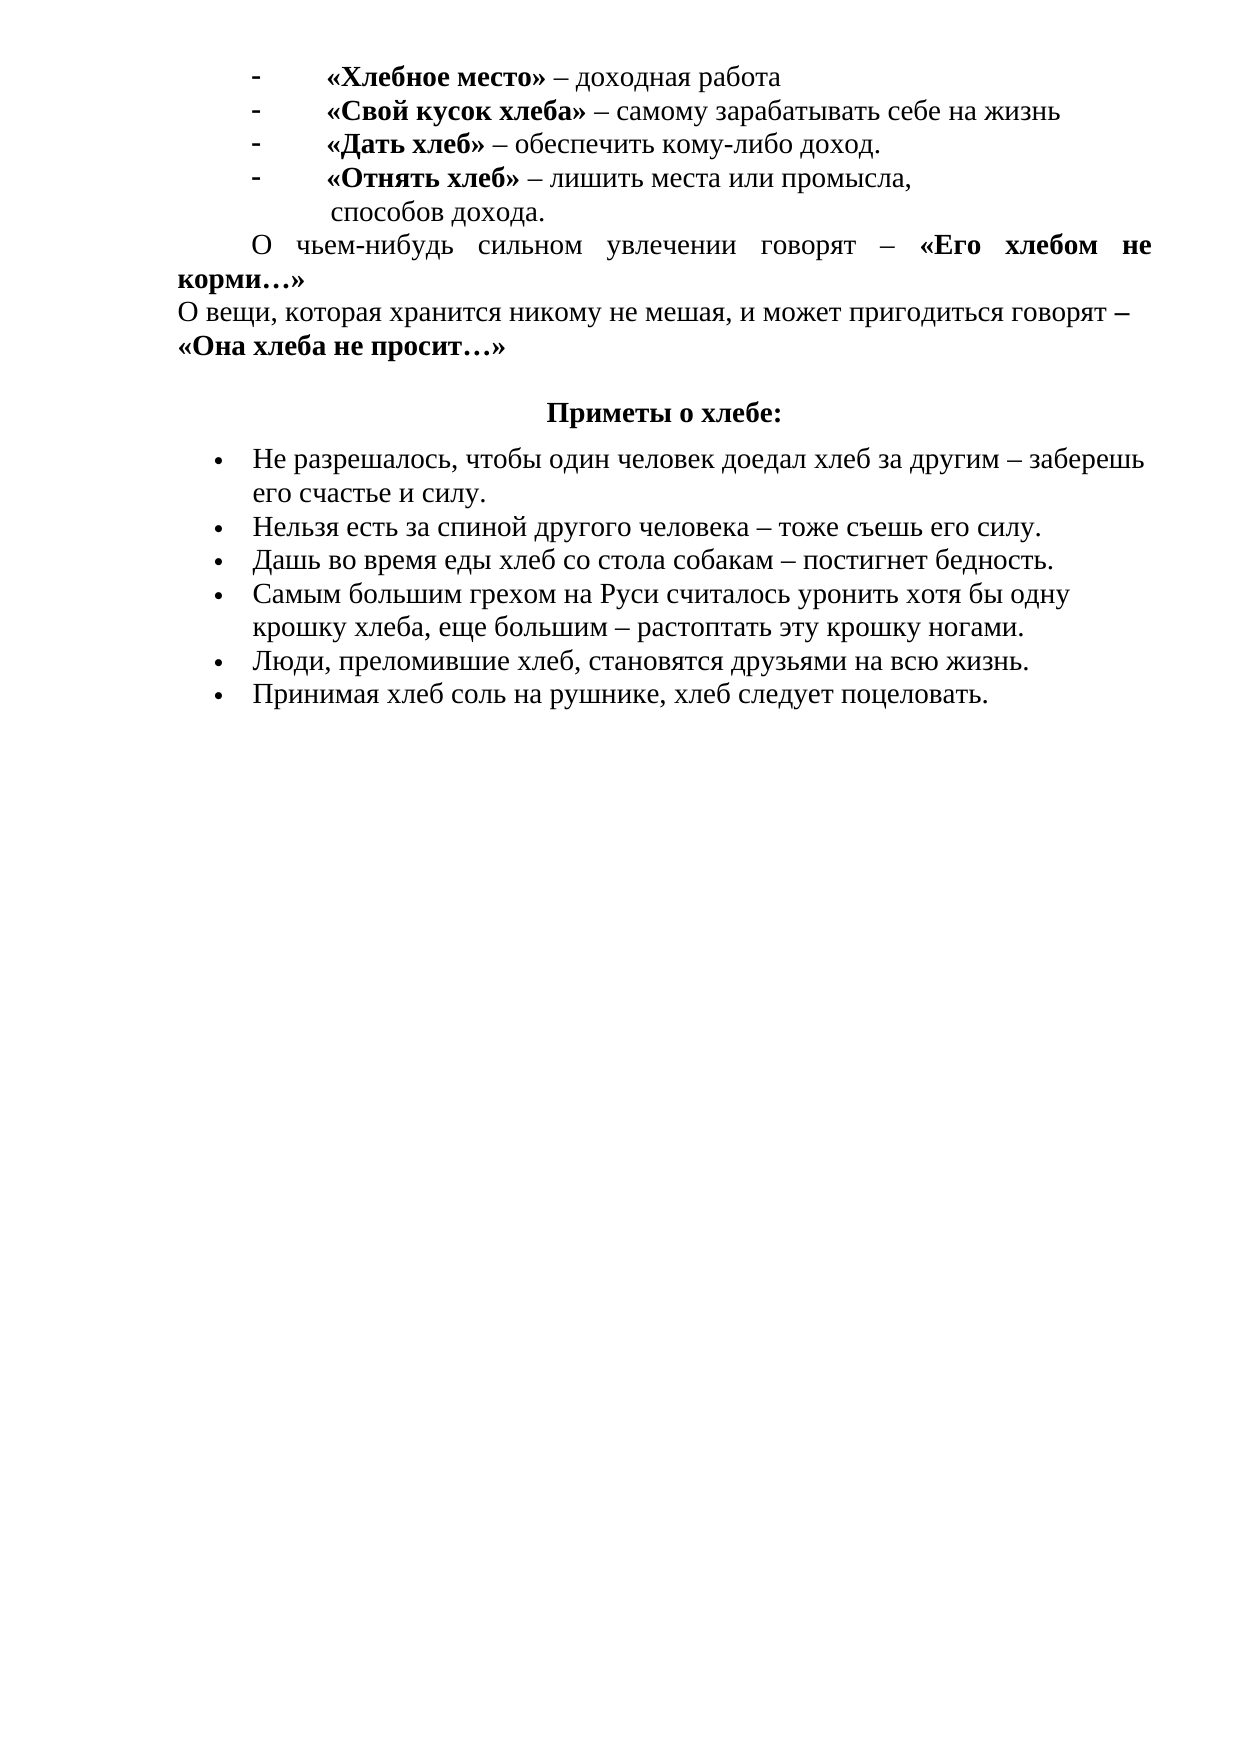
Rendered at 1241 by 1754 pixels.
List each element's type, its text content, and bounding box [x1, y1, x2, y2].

list «Дать хлеб» – обеспечить кому-либо доход. [177, 126, 1152, 160]
list Дашь во время еды хлеб со стола собакам – постигнет бедность. [215, 542, 1152, 576]
list Самым большим грехом на Руси считалось уронить хотя бы одну крошку хлеба, еще большим – растоптать эту крошку ногами. [215, 576, 1152, 643]
list «Отнять хлеб» – лишить места или промысла, [177, 160, 1152, 194]
text О вещи, которая хранится никому не мешая, и может пригодиться говорят – «Она хлеба не просит…» [177, 294, 1152, 361]
text Приметы о хлебе: [177, 395, 1152, 428]
text О чьем-нибудь сильном увлечении говорят – «Его хлебом не корми…» [177, 227, 1152, 294]
list «Хлебное место» – доходная работа [177, 59, 1152, 93]
list «Свой кусок хлеба» – самому зарабатывать себе на жизнь [177, 93, 1152, 126]
list Нельзя есть за спиной другого человека – тоже съешь его силу. [215, 509, 1152, 542]
list Не разрешалось, чтобы один человек доедал хлеб за другим – заберешь его счастье и силу. [215, 442, 1152, 509]
list Принимая хлеб соль на рушнике, хлеб следует поцеловать. [215, 676, 1152, 710]
text способов дохода. [177, 194, 1152, 227]
list Люди, преломившие хлеб, становятся друзьями на всю жизнь. [215, 643, 1152, 676]
